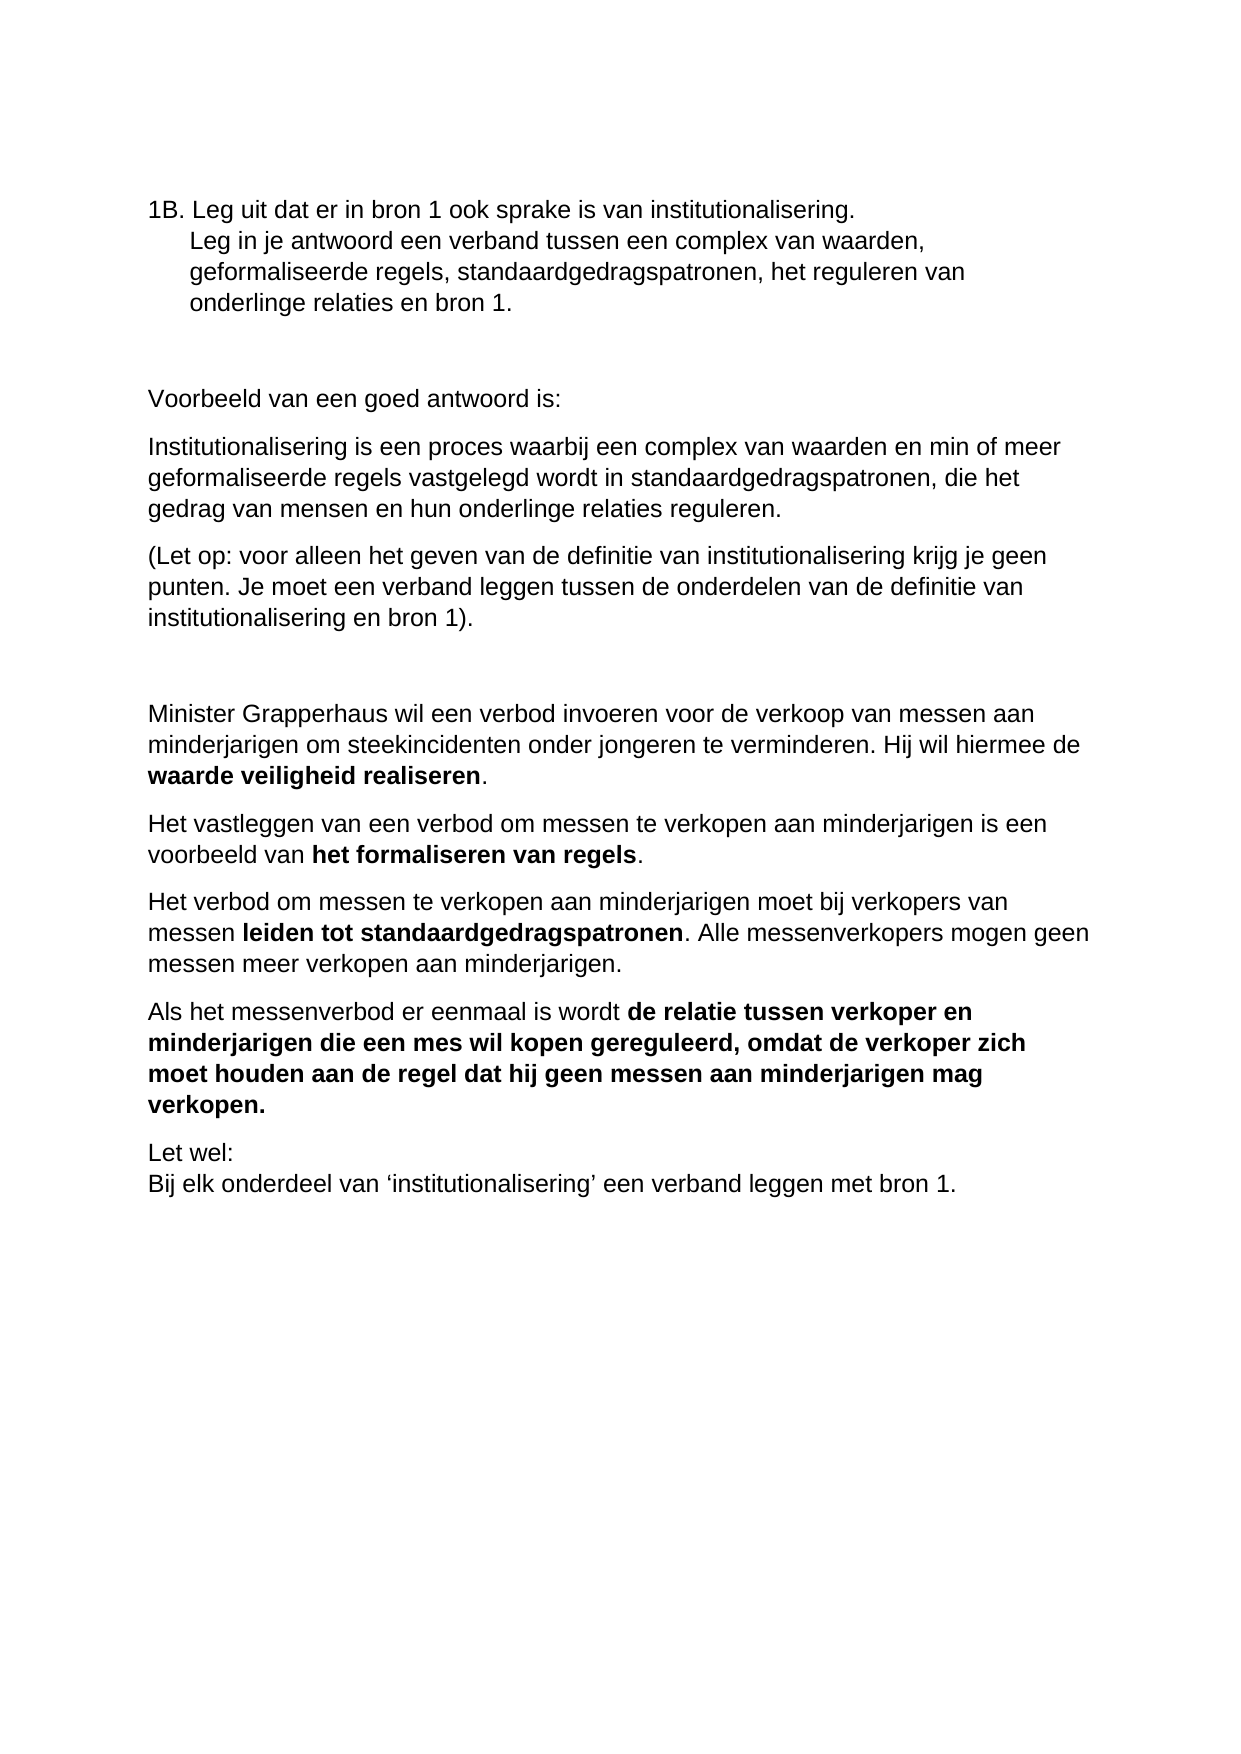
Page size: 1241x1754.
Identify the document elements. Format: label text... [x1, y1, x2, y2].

text Institutionalisering is een proces waarbij een complex van waarden en min of meer geformaliseerde regels vastgelegd wordt in standaardgedragspatronen, die het gedrag van mensen en hun onderlinge relaties reguleren. [148, 432, 1093, 522]
text Let wel: Bij elk onderdeel van ‘institutionalisering’ een verband leggen met bron 1. [148, 1138, 1093, 1198]
text Het verbod om messen te verkopen aan minderjarigen moet bij verkopers van messen leiden tot standaardgedragspatronen. Alle messenverkopers mogen geen messen meer verkopen aan minderjarigen. [148, 887, 1093, 978]
text (Let op: voor alleen het geven van de definitie van institutionalisering krijg je geen punten. Je moet een verband leggen tussen de onderdelen van de definitie van institutionalisering en bron 1). [148, 541, 1093, 632]
text Minister Grapperhaus wil een verbod invoeren voor de verkoop van messen aan minderjarigen om steekincidenten onder jongeren te verminderen. Hij wil hiermee de waarde veiligheid realiseren. [148, 699, 1093, 790]
text Voorbeeld van een goed antwoord is: [148, 384, 1093, 413]
text Als het messenverbod er eenmaal is wordt de relatie tussen verkoper en minderjarigen die een mes wil kopen gereguleerd, omdat de verkoper zich moet houden aan de regel dat hij geen messen aan minderjarigen mag verkopen. [148, 997, 1093, 1119]
text Het vastleggen van een verbod om messen te verkopen aan minderjarigen is een voorbeeld van het formaliseren van regels. [148, 809, 1093, 868]
text 1B. Leg uit dat er in bron 1 ook sprake is van institutionalisering. Leg in je antwoord een verband tussen een complex van waarden, geformaliseerde regels, standaardgedragspatronen, het reguleren van onderlinge relaties en bron 1. [148, 195, 1093, 317]
